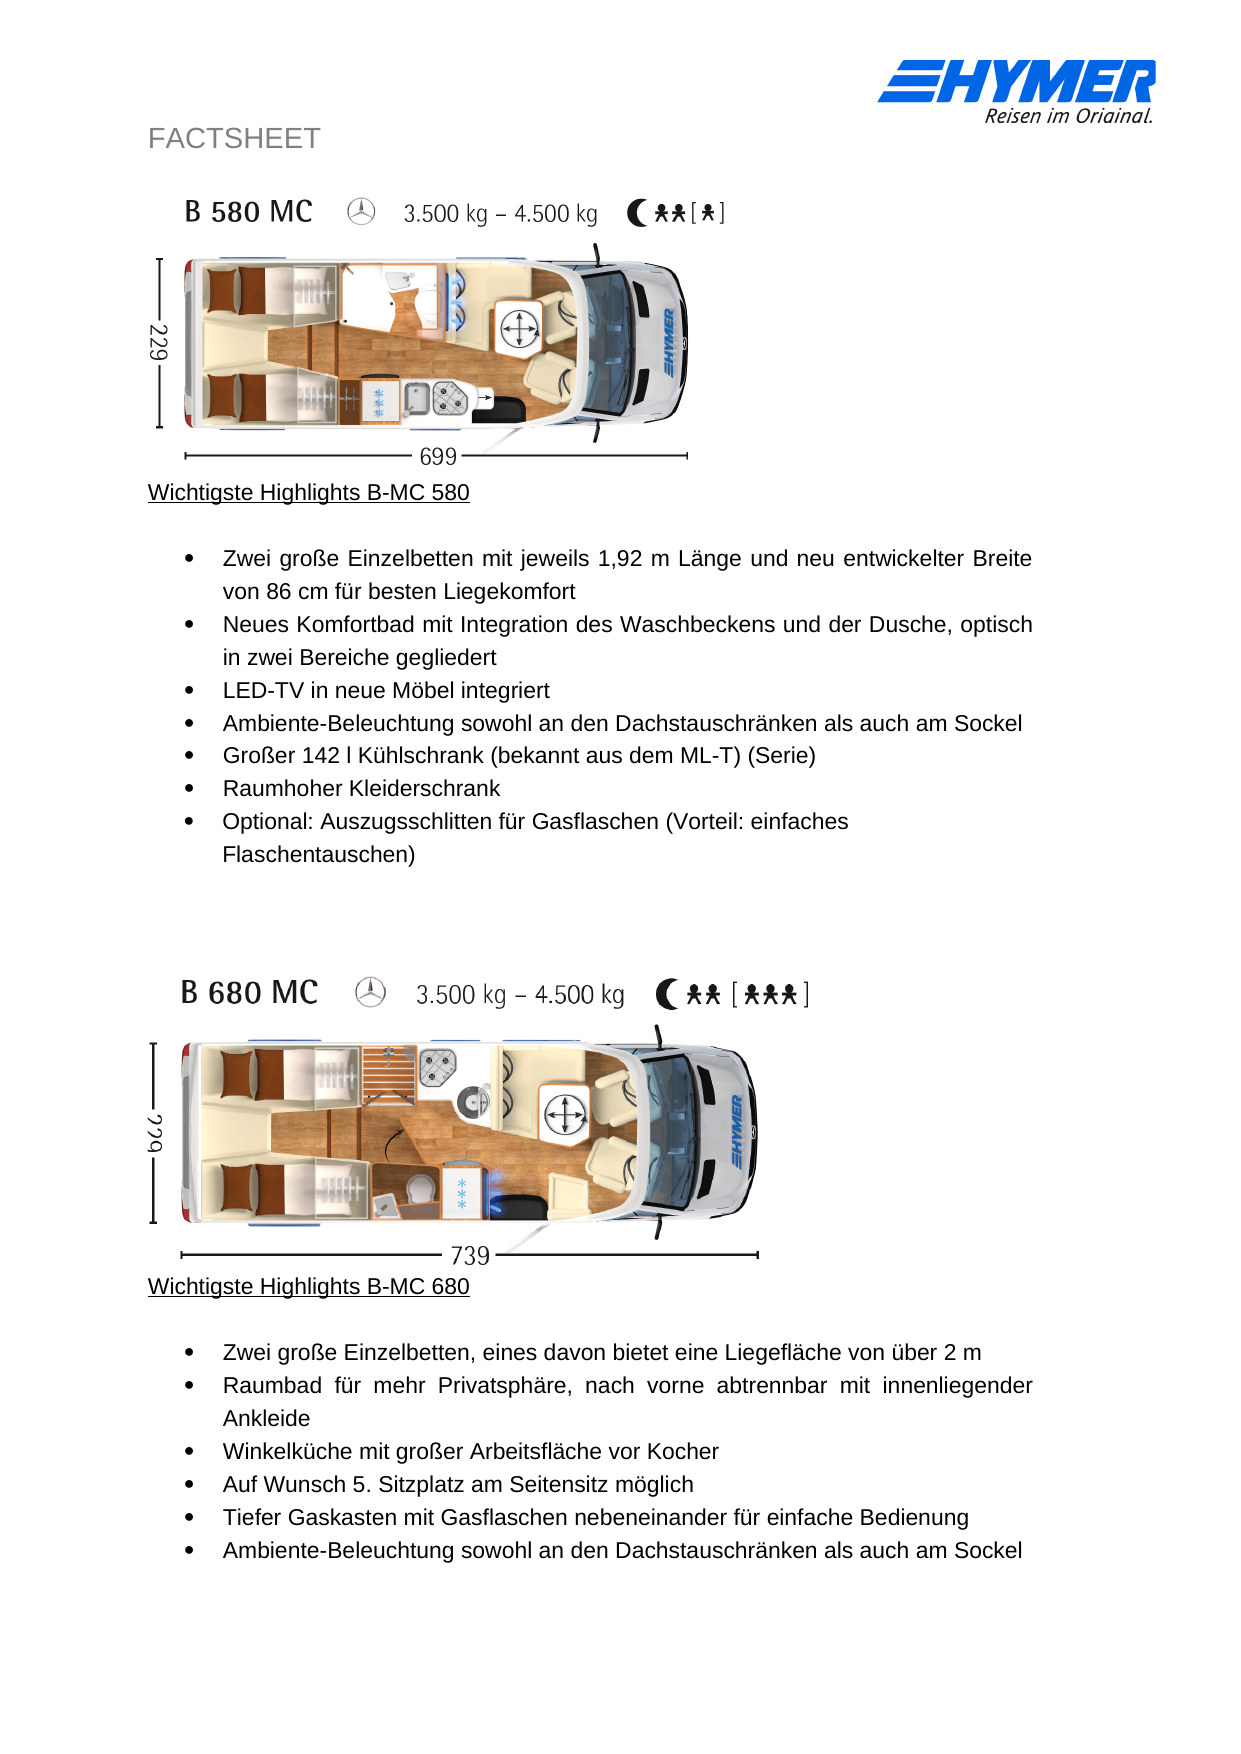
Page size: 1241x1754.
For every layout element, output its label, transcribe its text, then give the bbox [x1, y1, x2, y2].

list Zwei große Einzelbetten, eines davon bietet eine Liegefläche von über 2 m [185, 1339, 1033, 1366]
list Optional: Auszugsschlitten für Gasflaschen (Vorteil: einfaches Flaschentauschen) [185, 808, 1033, 867]
list LED-TV in neue Möbel integriert [185, 677, 1033, 703]
list Raumhoher Kleiderschrank [185, 775, 1033, 802]
list Raumbad für mehr Privatsphäre, nach vorne abtrennbar mit innenliegender Ankleide [185, 1372, 1033, 1431]
list Auf Wunsch 5. Sitzplatz am Seitensitz möglich [185, 1471, 1033, 1497]
text Wichtigste Highlights B-MC 580 [148, 479, 1034, 505]
list Ambiente-Beleuchtung sowohl an den Dachstauschränken als auch am Sockel [185, 709, 1033, 736]
list Ambiente-Beleuchtung sowohl an den Dachstauschränken als auch am Sockel [185, 1537, 1033, 1563]
list Neues Komfortbad mit Integration des Waschbeckens und der Dusche, optisch in zwei Bereiche gegliedert [185, 611, 1033, 670]
text Wichtigste Highlights B-MC 680 [148, 1273, 1034, 1300]
list Tiefer Gaskasten mit Gasflaschen nebeneinander für einfache Bedienung [185, 1504, 1033, 1530]
list Zwei große Einzelbetten mit jeweils 1,92 m Länge und neu entwickelter Breite von 86 cm für besten Liegekomfort [185, 545, 1033, 604]
list Großer 142 l Kühlschrank (bekannt aus dem ML-T) (Serie) [185, 742, 1033, 769]
picture [877, 60, 1156, 123]
list Winkelküche mit großer Arbeitsfläche vor Kocher [185, 1438, 1033, 1464]
